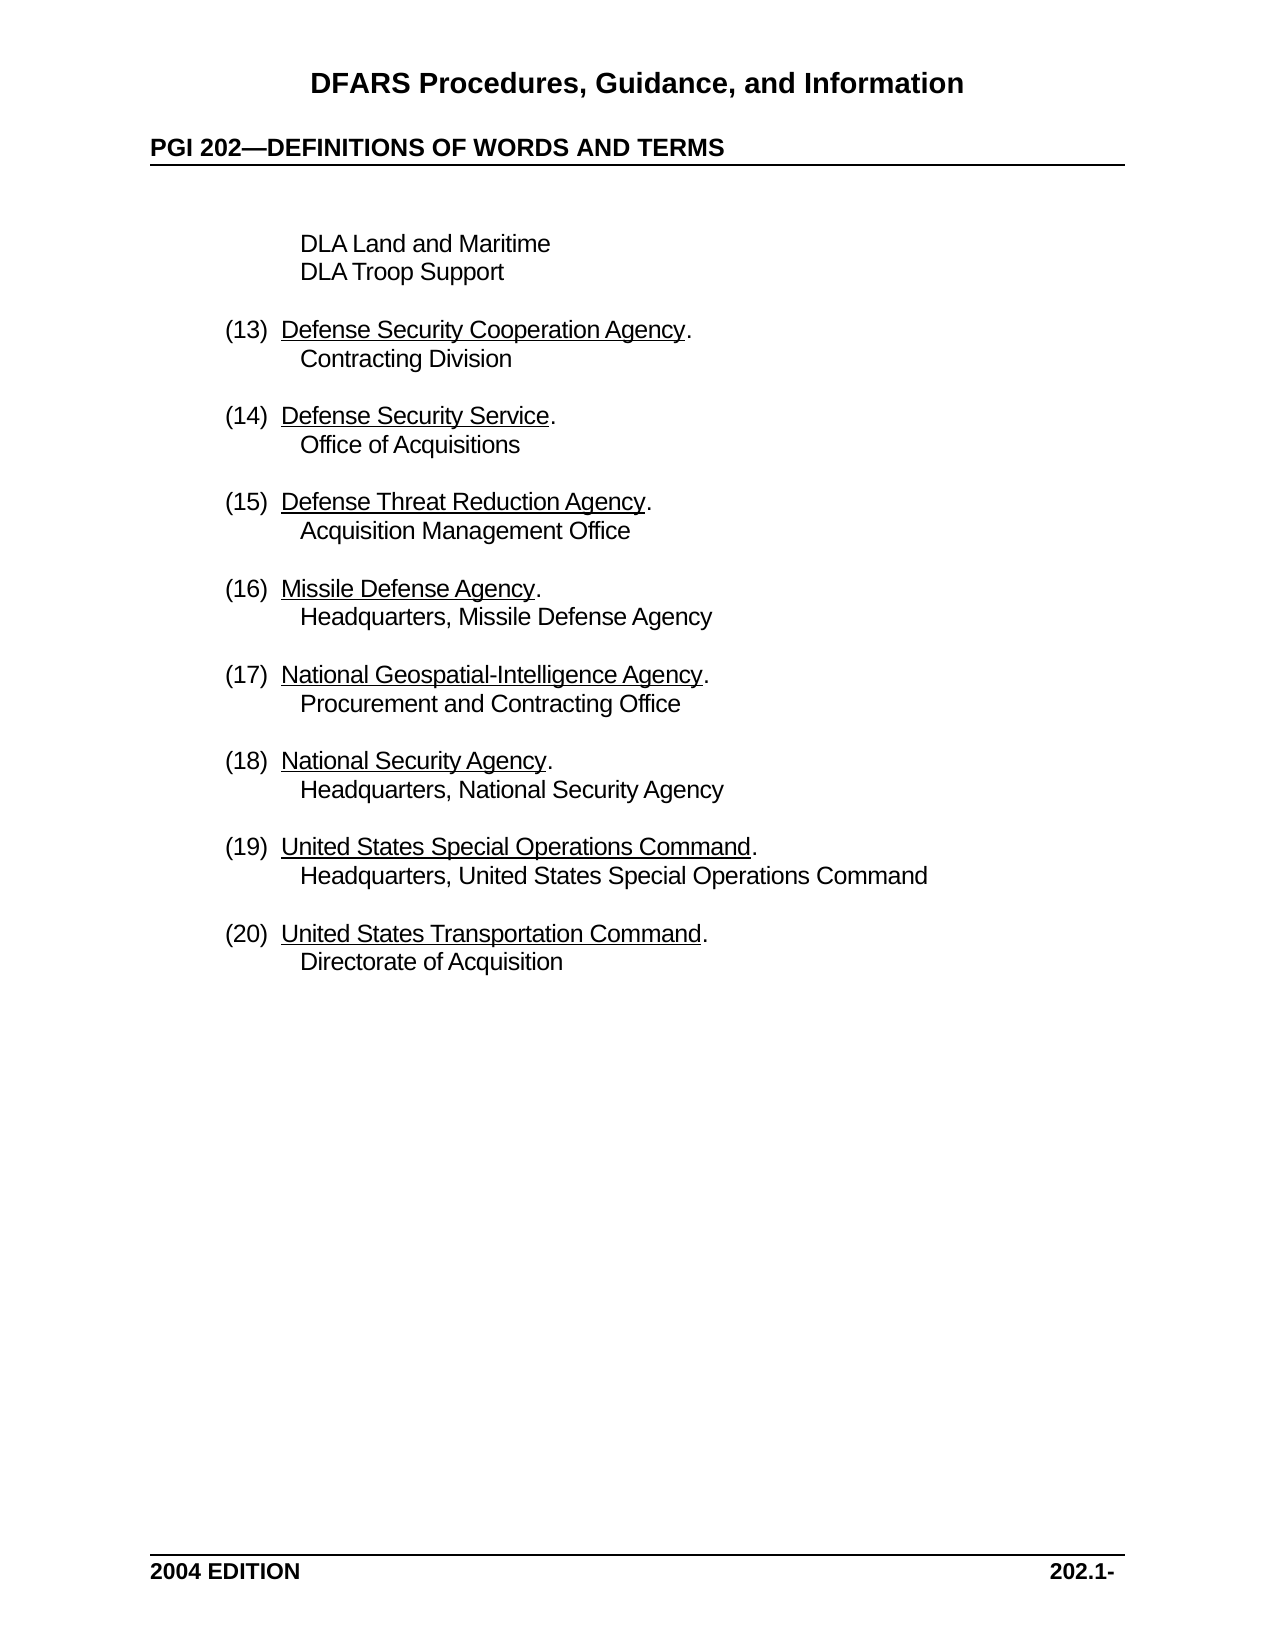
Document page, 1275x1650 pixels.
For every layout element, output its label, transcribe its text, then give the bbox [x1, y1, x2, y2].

text (17) National Geospatial-Intelligence Agency. [150, 660, 1125, 689]
text Procurement and Contracting Office [150, 689, 1125, 717]
text Acquisition Management Office [150, 516, 1125, 545]
text (13) Defense Security Cooperation Agency. [150, 315, 1125, 344]
text Headquarters, National Security Agency [150, 775, 1125, 804]
text (15) Defense Threat Reduction Agency. [150, 487, 1125, 516]
text Directorate of Acquisition [150, 947, 1125, 976]
text Headquarters, United States Special Operations Command [150, 861, 1125, 890]
text Contracting Division [150, 344, 1125, 372]
text (14) Defense Security Service. [150, 401, 1125, 430]
text (16) Missile Defense Agency. [150, 574, 1125, 602]
text Office of Acquisitions [150, 430, 1125, 459]
text (18) National Security Agency. [150, 746, 1125, 775]
text DLA Land and Maritime [150, 229, 1125, 257]
text DLA Troop Support [150, 257, 1125, 286]
text Headquarters, Missile Defense Agency [150, 602, 1125, 631]
text (19) United States Special Operations Command. [150, 832, 1125, 861]
text (20) United States Transportation Command. [150, 919, 1125, 947]
